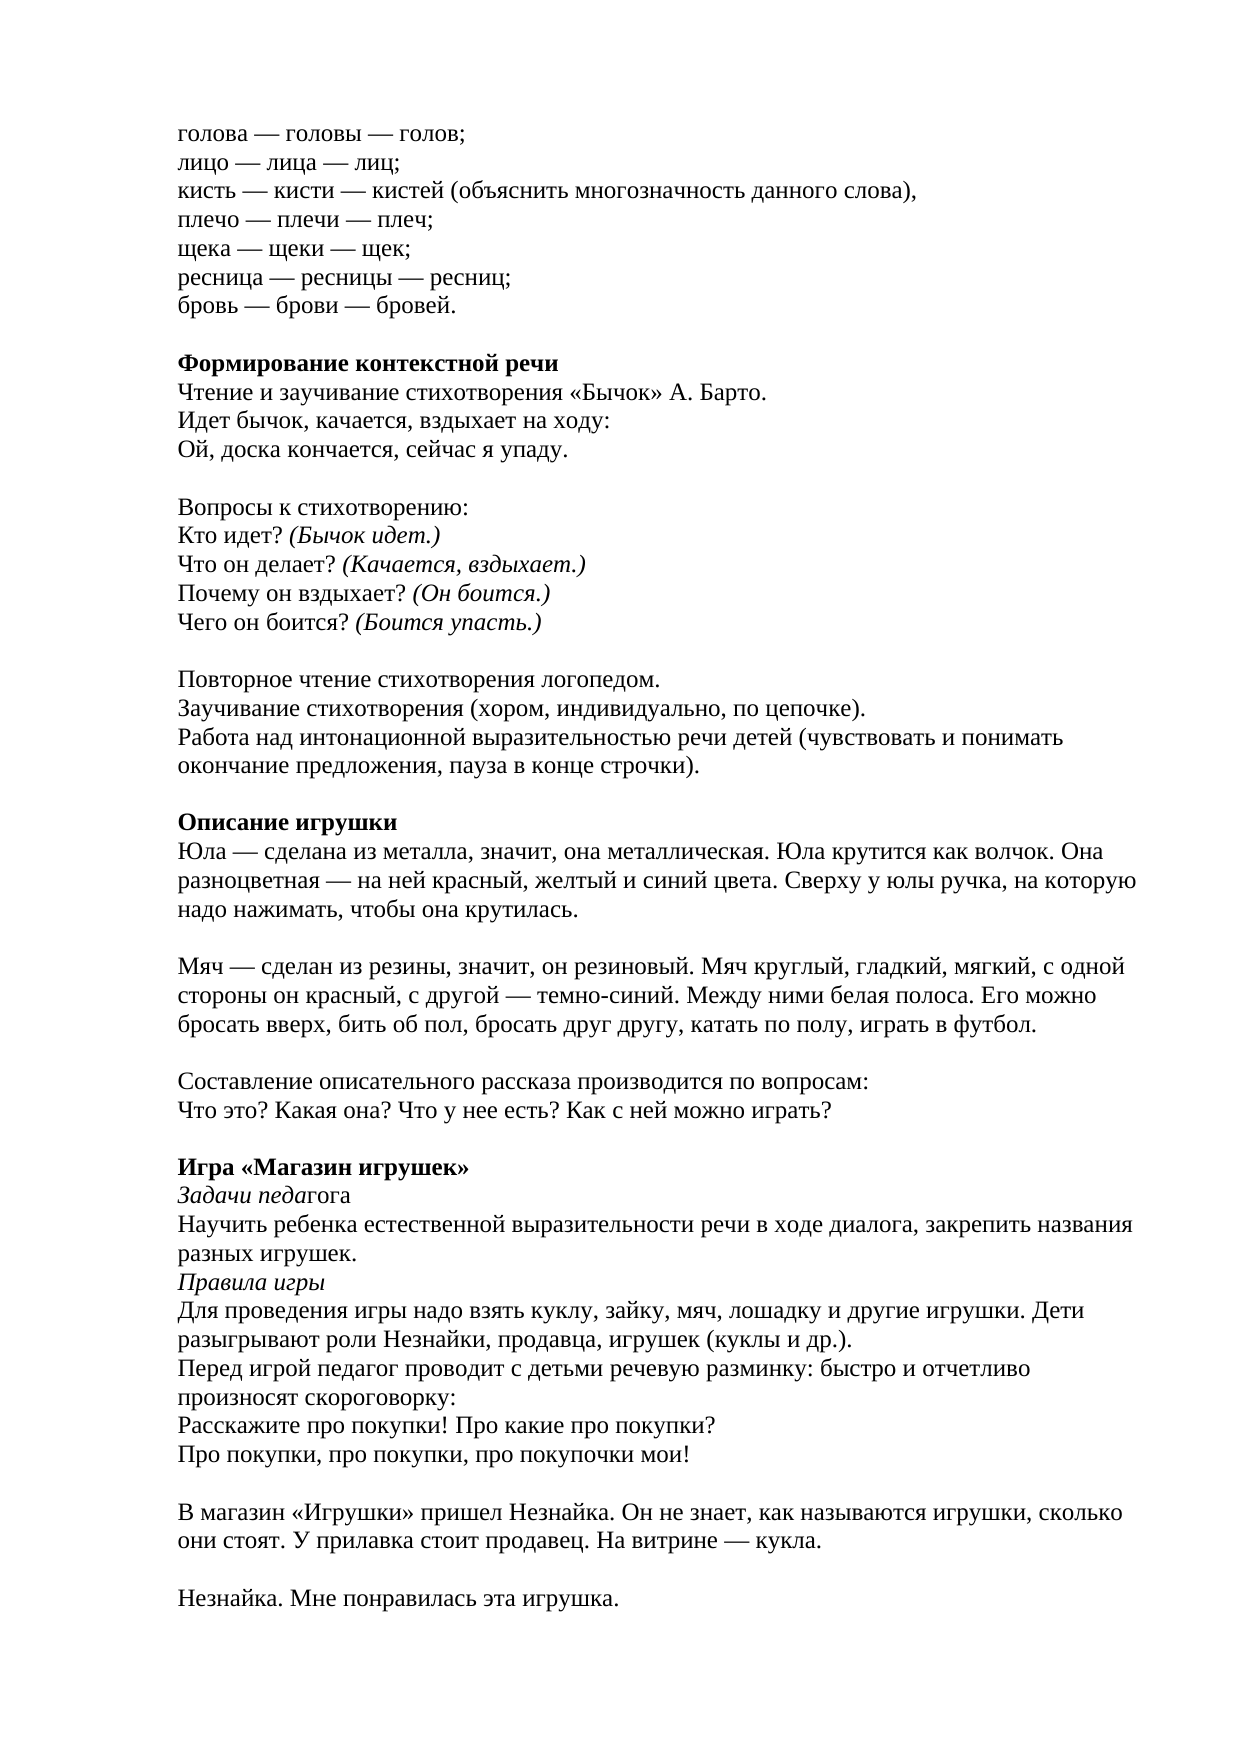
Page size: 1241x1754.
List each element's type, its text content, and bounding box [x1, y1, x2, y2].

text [177, 1267, 1152, 1612]
text Формирование контекстной речи Чтение и заучивание стихотворения «Бычок» А. Барто. Идет бычок, качается, вздыхает на ходу: Ой, доска кончается, сейчас я упаду. [177, 319, 1152, 463]
text Вопросы к стихотворению: Кто идет? (Бычок идет.) Что он делает? (Качается, вздыхает.) Почему он вздыхает? (Он боится.) Чего он боится? (Боится упасть.) [177, 463, 1152, 636]
text Повторное чтение стихотворения логопедом. Заучивание стихотворения (хором, индивидуально, по цепочке). Работа над интонационной выразительностью речи детей (чувствовать и понимать окончание предложения, пауза в конце строчки). [177, 636, 1152, 779]
text Научить ребенка естественной выразительности речи в ходе диалога, закрепить названия разных игрушек. [177, 1209, 1152, 1267]
text Игра «Магазин игрушек» Задачи педагога [177, 1152, 1152, 1209]
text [177, 118, 1152, 319]
text Описание игрушки Юла — сделана из металла, значит, она металлическая. Юла крутится как волчок. Она разноцветная — на ней красный, желтый и синий цвета. Сверху у юлы ручка, на которую надо нажимать, чтобы она крутилась. Мяч — сделан из резины, значит, он резиновый. Мяч круглый, гладкий, мягкий, с одной стороны он красный, с другой — темно-синий. Между ними белая полоса. Его можно бросать вверх, бить об пол, бросать друг другу, катать по полу, играть в футбол. Составление описательного рассказа производится по вопросам: Что это? Какая она? Что у нее есть? Как с ней можно играть? [177, 807, 1152, 1124]
